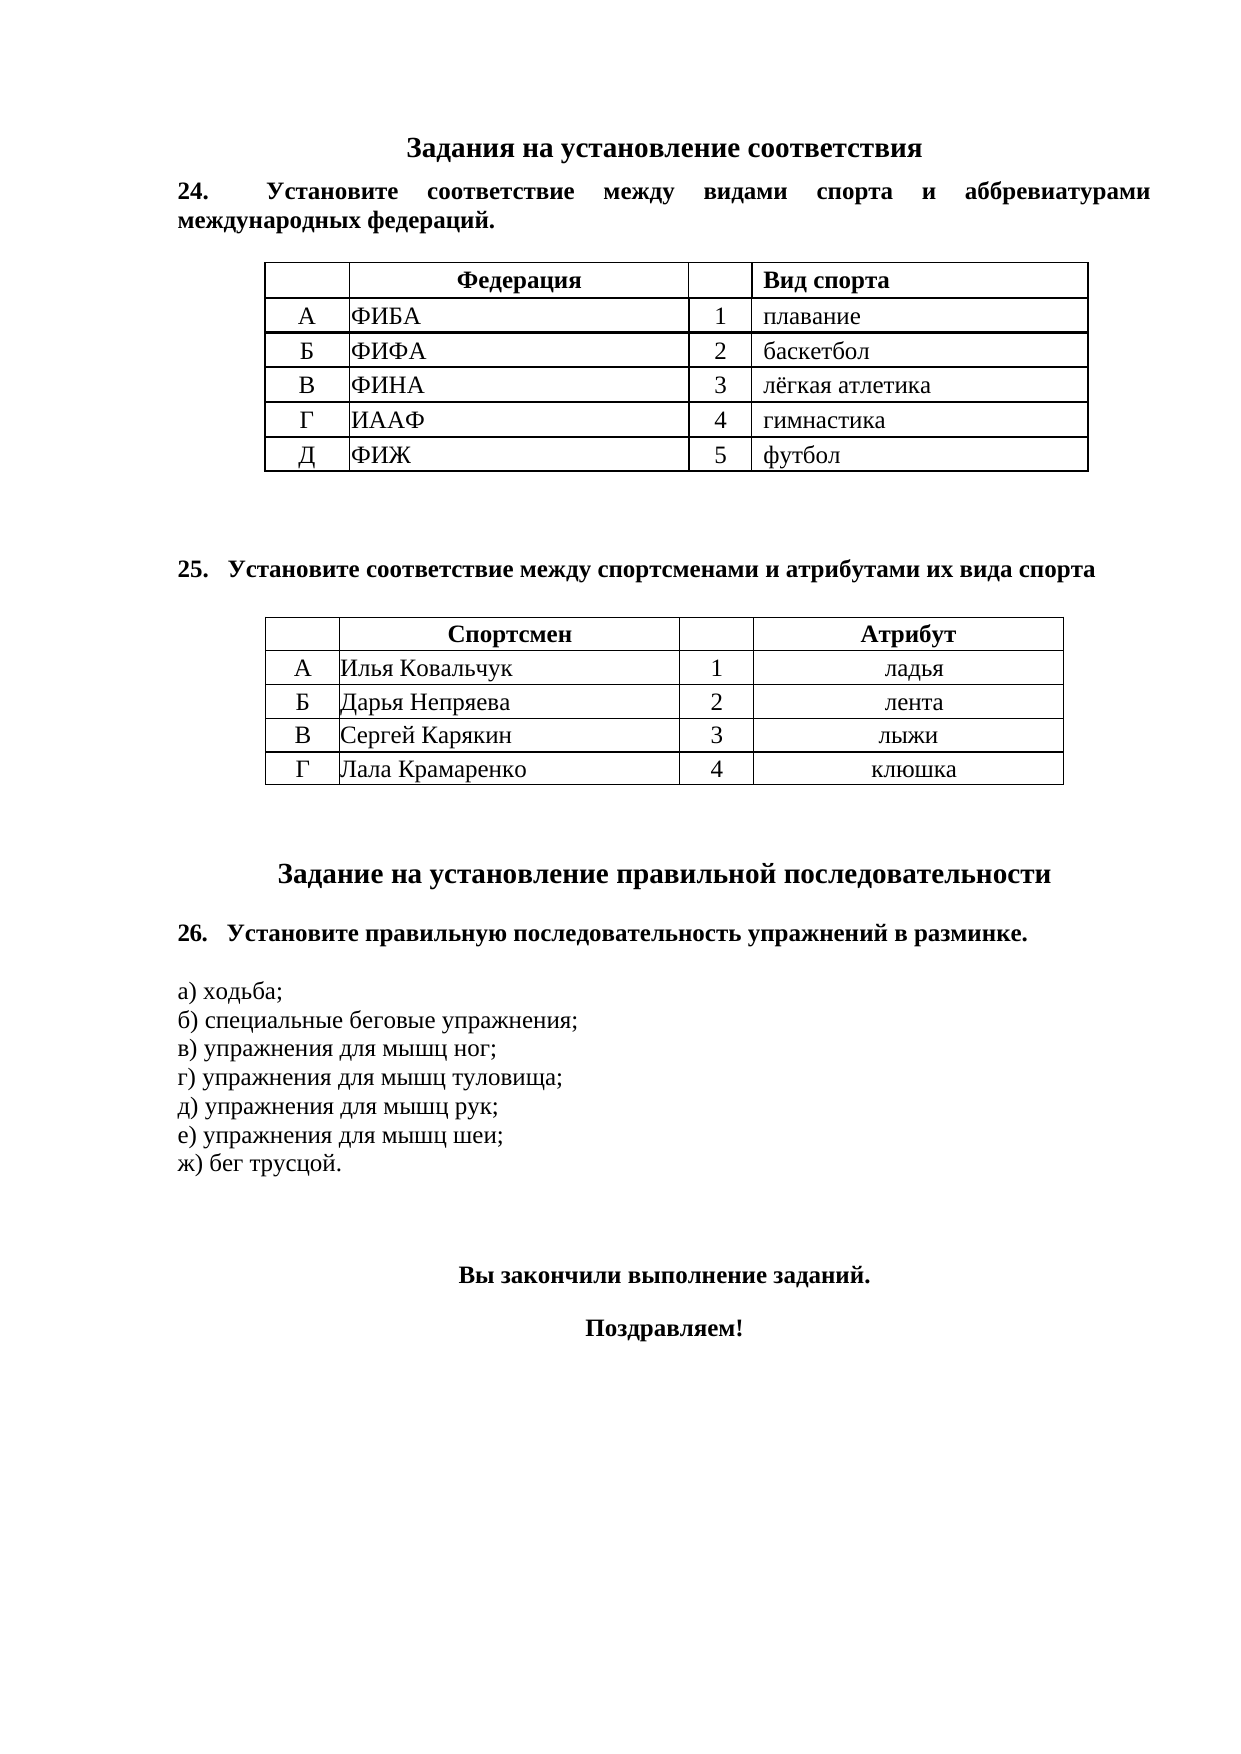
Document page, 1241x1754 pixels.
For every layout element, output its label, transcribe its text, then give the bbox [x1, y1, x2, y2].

text а) ходьба; [177, 976, 1152, 1005]
table_header Вид спорта [753, 263, 1087, 297]
table_header [266, 263, 349, 297]
text Задания на установление соответствия [177, 130, 1152, 163]
text в) упражнения для мышц ног; [177, 1033, 1152, 1062]
table_cell 3 [690, 368, 751, 401]
table_cell 2 [680, 685, 753, 717]
table_header [689, 263, 751, 297]
table_cell Б [266, 685, 339, 717]
table_header Спортсмен [340, 618, 679, 649]
table_cell баскетбол [752, 334, 1087, 366]
text ж) бег трусцой. [177, 1148, 1152, 1177]
table_cell Илья Ковальчук [340, 651, 679, 683]
table_cell А [266, 299, 349, 331]
table_cell клюшка [754, 753, 1063, 784]
table_cell Дарья Непряева [340, 685, 679, 717]
table_header [680, 618, 753, 649]
table_cell Сергей Карякин [340, 719, 679, 751]
table_cell Б [266, 334, 349, 366]
table_header Атрибут [754, 618, 1063, 649]
table_cell В [266, 719, 339, 751]
table_cell Г [266, 403, 349, 436]
text б) специальные беговые упражнения; [177, 1005, 1152, 1033]
text Задание на установление правильной последовательности [177, 856, 1152, 890]
table_cell Д [266, 438, 349, 470]
table_cell 1 [680, 651, 753, 683]
text 25. Установите соответствие между спортсменами и атрибутами их вида спорта [177, 554, 1126, 583]
table_header Федерация [350, 263, 688, 297]
table_cell футбол [752, 438, 1087, 470]
table_cell ФИНА [350, 368, 688, 401]
text Поздравляем! [177, 1313, 1152, 1342]
table_cell 3 [680, 719, 753, 751]
table_cell лента [754, 685, 1063, 717]
text д) упражнения для мышц рук; [177, 1091, 1152, 1120]
table_cell плавание [752, 299, 1087, 331]
table_cell лёгкая атлетика [752, 368, 1087, 401]
text г) упражнения для мышц туловища; [177, 1062, 1152, 1091]
table_cell лыжи [754, 719, 1063, 751]
table_cell гимнастика [752, 403, 1087, 436]
text 26. Установите правильную последовательность упражнений в разминке. [177, 918, 1152, 947]
table_cell 4 [680, 753, 753, 784]
text Вы закончили выполнение заданий. [177, 1260, 1152, 1288]
text е) упражнения для мышц шеи; [177, 1120, 1152, 1148]
text 24. Установите соответствие между видами спорта и аббревиатурами международных федераций. [177, 176, 1152, 233]
table_cell Лала Крамаренко [340, 753, 679, 784]
table_cell А [266, 651, 339, 683]
table_cell В [266, 368, 349, 401]
table_cell ладья [754, 651, 1063, 683]
table_header [266, 618, 339, 649]
table_cell Г [266, 753, 339, 784]
